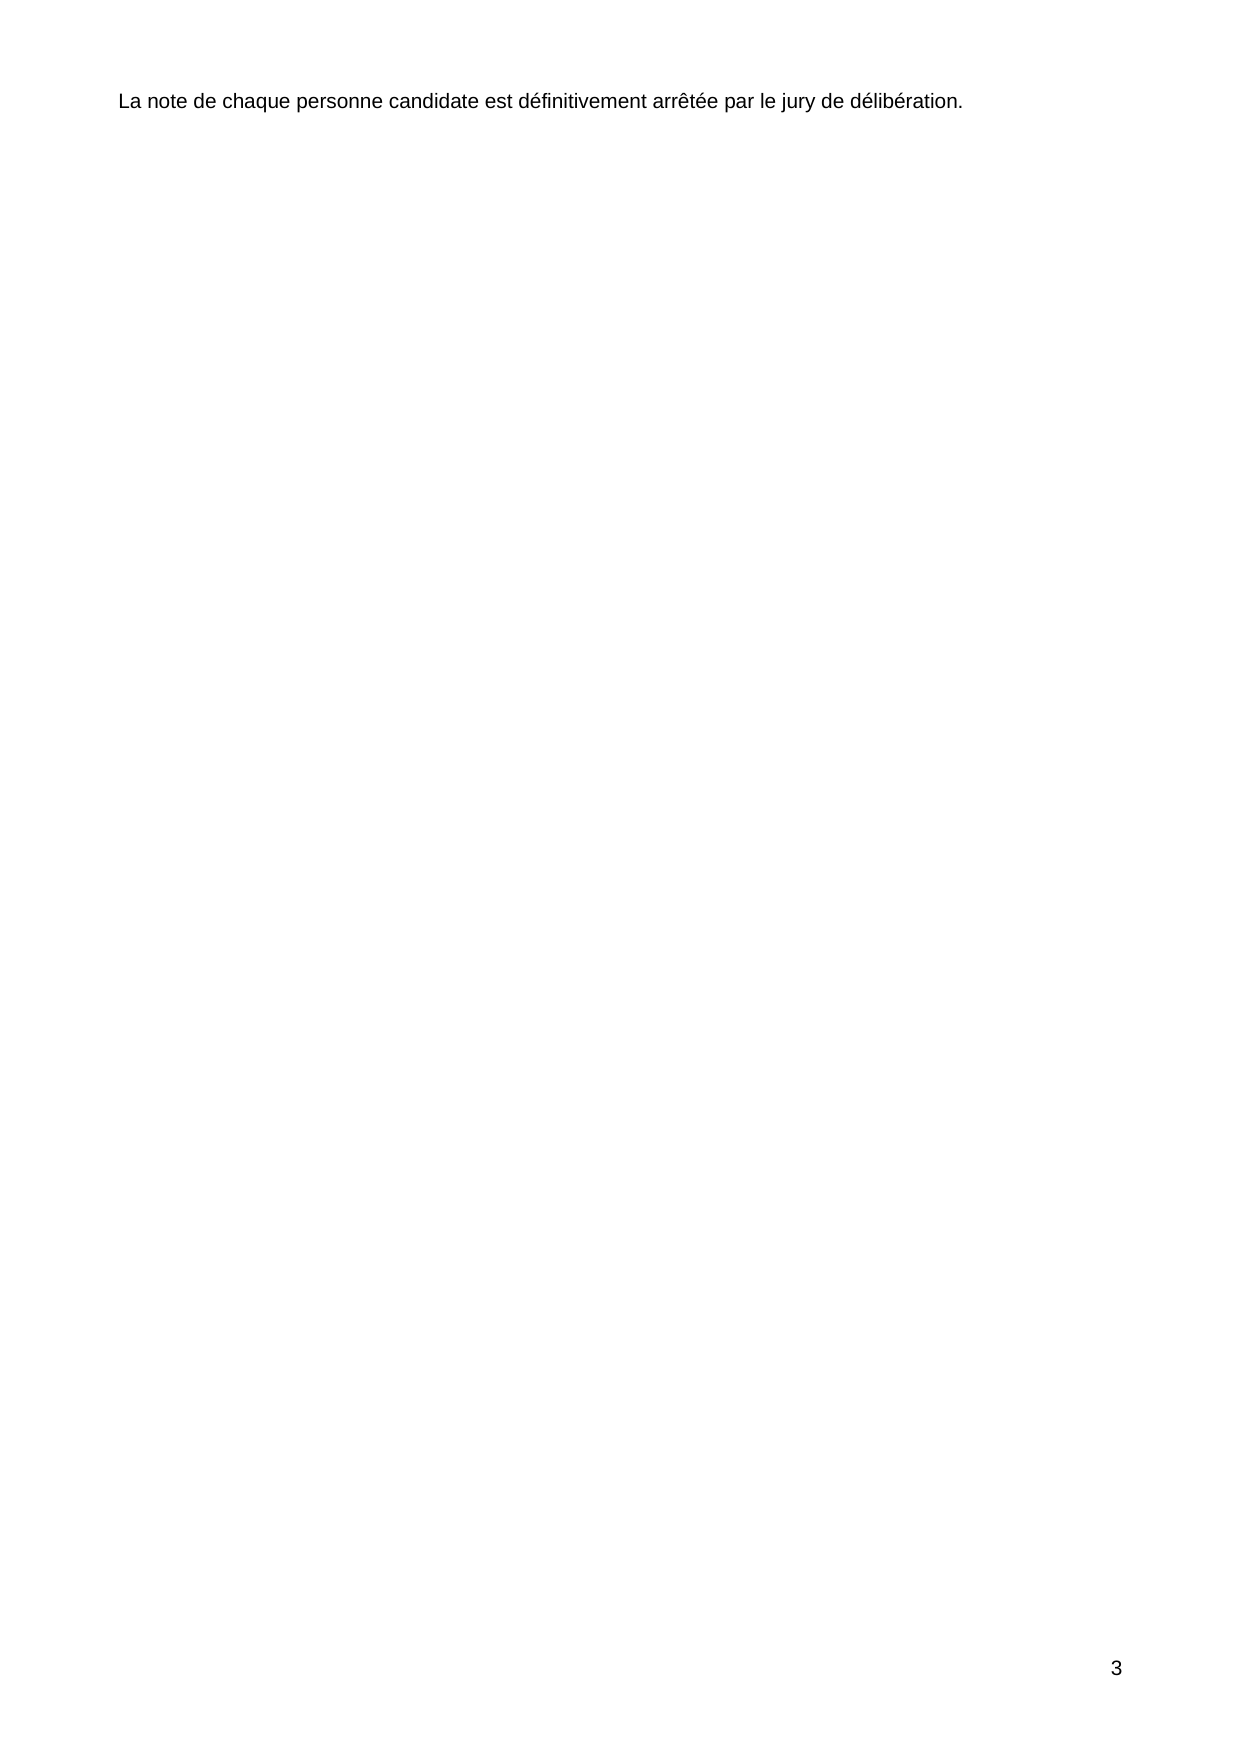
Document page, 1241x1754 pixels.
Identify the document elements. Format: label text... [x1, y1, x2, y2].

text La note de chaque personne candidate est définitivement arrêtée par le jury de délibération. [118, 89, 1122, 113]
